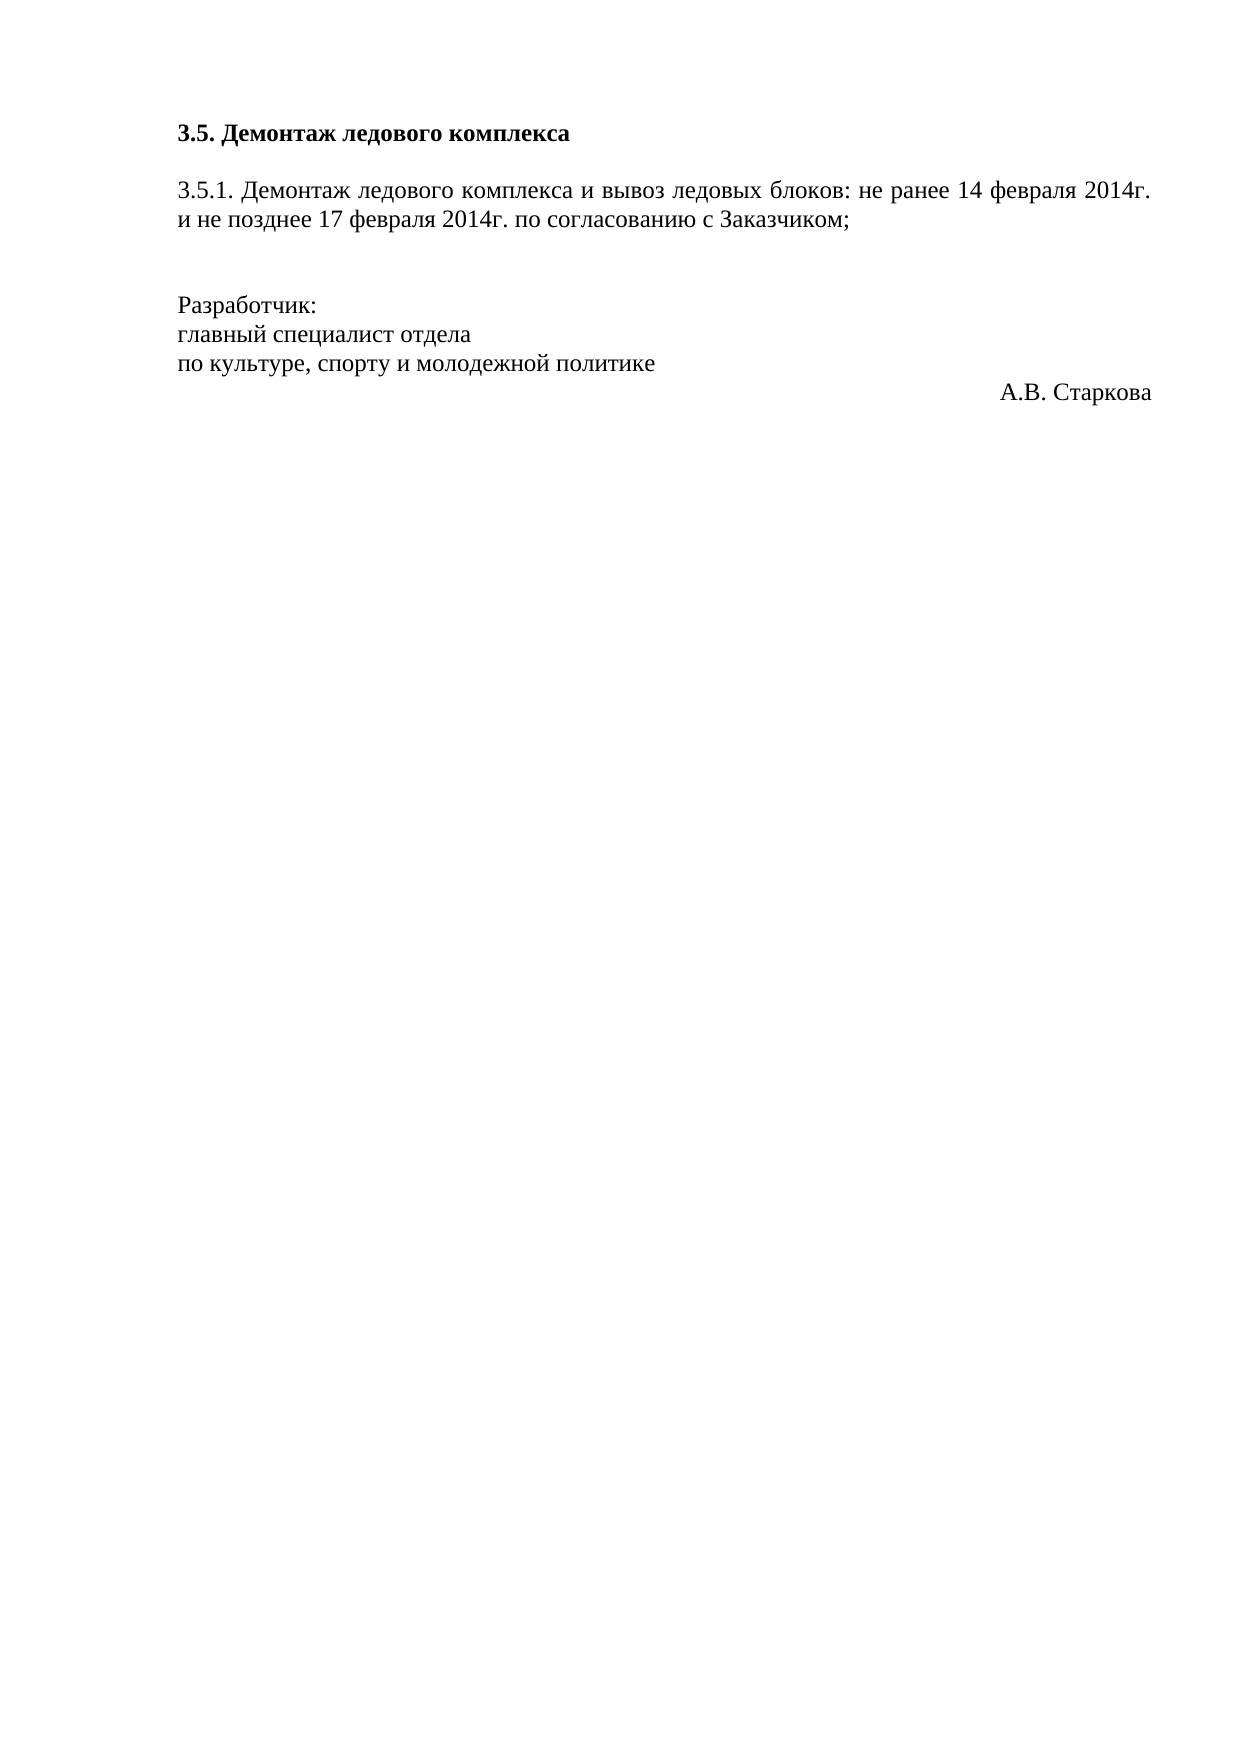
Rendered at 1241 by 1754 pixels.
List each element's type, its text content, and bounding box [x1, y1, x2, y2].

text 3.5. Демонтаж ледового комплекса [177, 118, 1152, 147]
text Разработчик: [177, 291, 1152, 319]
text А.В. Старкова [177, 377, 1152, 406]
text по культуре, спорту и молодежной политике [177, 348, 1152, 377]
text 3.5.1. Демонтаж ледового комплекса и вывоз ледовых блоков: не ранее 14 февраля 2014г. и не позднее 17 февраля 2014г. по согласованию с Заказчиком; [177, 176, 1152, 233]
text главный специалист отдела [177, 319, 1152, 348]
